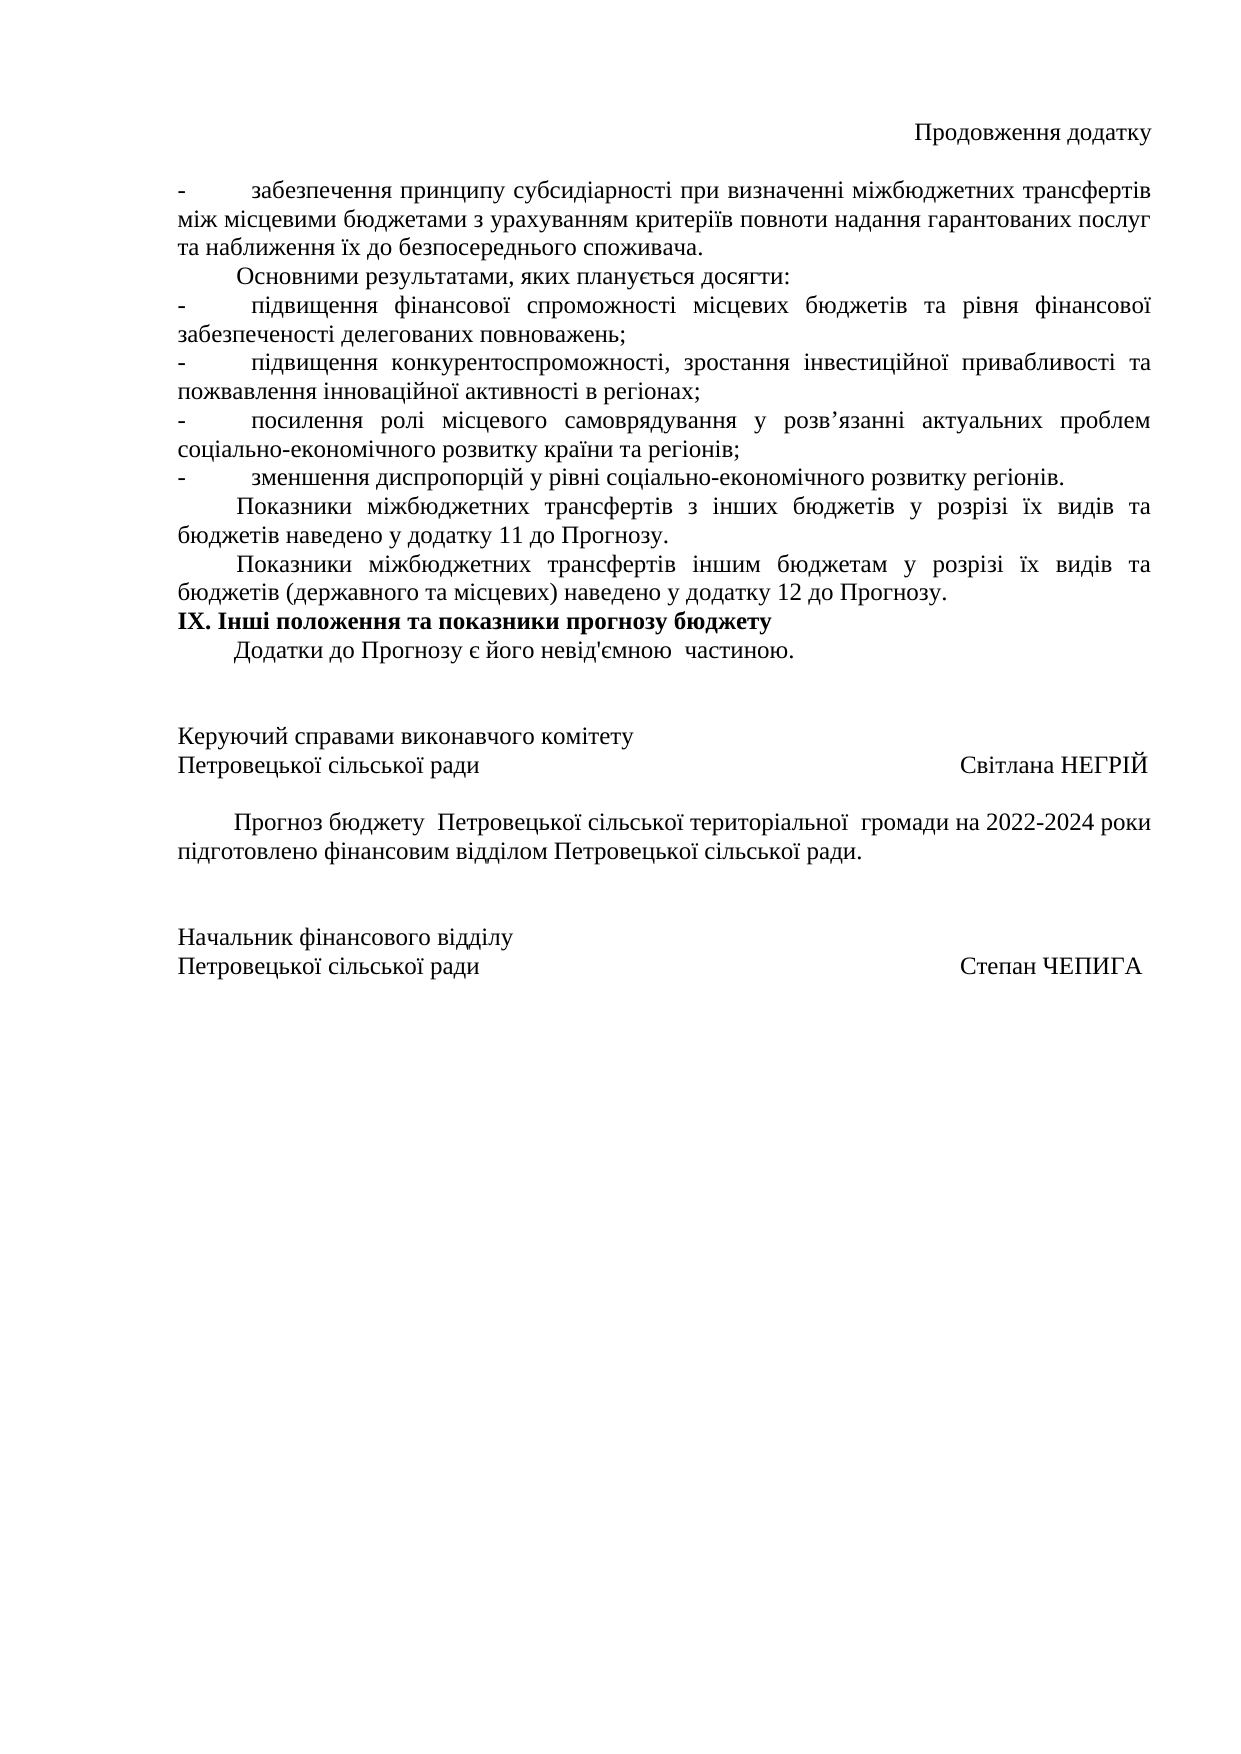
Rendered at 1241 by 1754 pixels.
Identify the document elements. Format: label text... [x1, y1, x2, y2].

text Начальник фінансового відділу [177, 922, 1152, 951]
text Додатки до Прогнозу є його невід'ємною частиною. [177, 635, 1152, 664]
text Прогноз бюджету Петровецької сільської територіальної громади на 2022-2024 роки підготовлено фінансовим відділом Петровецької сільської ради. [177, 807, 1152, 865]
text - зменшення диспропорцій у рівні соціально-економічного розвитку регіонів. [177, 462, 1152, 491]
text Продовження додатку [177, 117, 1152, 146]
text - підвищення конкурентоспроможності, зростання інвестиційної привабливості та пожвавлення інноваційної активності в регіонах; [177, 347, 1152, 405]
text - посилення ролі місцевого самоврядування у розв’язанні актуальних проблем соціально-економічного розвитку країни та регіонів; [177, 405, 1152, 462]
text Показники міжбюджетних трансфертів іншим бюджетам у розрізі їх видів та бюджетів (державного та місцевих) наведено у додатку 12 до Прогнозу. [177, 549, 1152, 606]
text IX. Інші положення та показники прогнозу бюджету [177, 606, 1152, 635]
text Керуючий справами виконавчого комітету [177, 721, 1152, 750]
text Основними результатами, яких планується досягти: [177, 261, 1152, 290]
text Петровецької сільської ради Світлана НЕГРІЙ [177, 750, 1152, 779]
text Показники міжбюджетних трансфертів з інших бюджетів у розрізі їх видів та бюджетів наведено у додатку 11 до Прогнозу. [177, 491, 1152, 549]
text - підвищення фінансової спроможності місцевих бюджетів та рівня фінансової забезпеченості делегованих повноважень; [177, 290, 1152, 347]
text - забезпечення принципу субсидіарності при визначенні міжбюджетних трансфертів між місцевими бюджетами з урахуванням критеріїв повноти надання гарантованих послуг та наближення їх до безпосереднього споживача. [177, 175, 1152, 261]
text Петровецької сільської ради Степан ЧЕПИГА [177, 951, 1152, 980]
